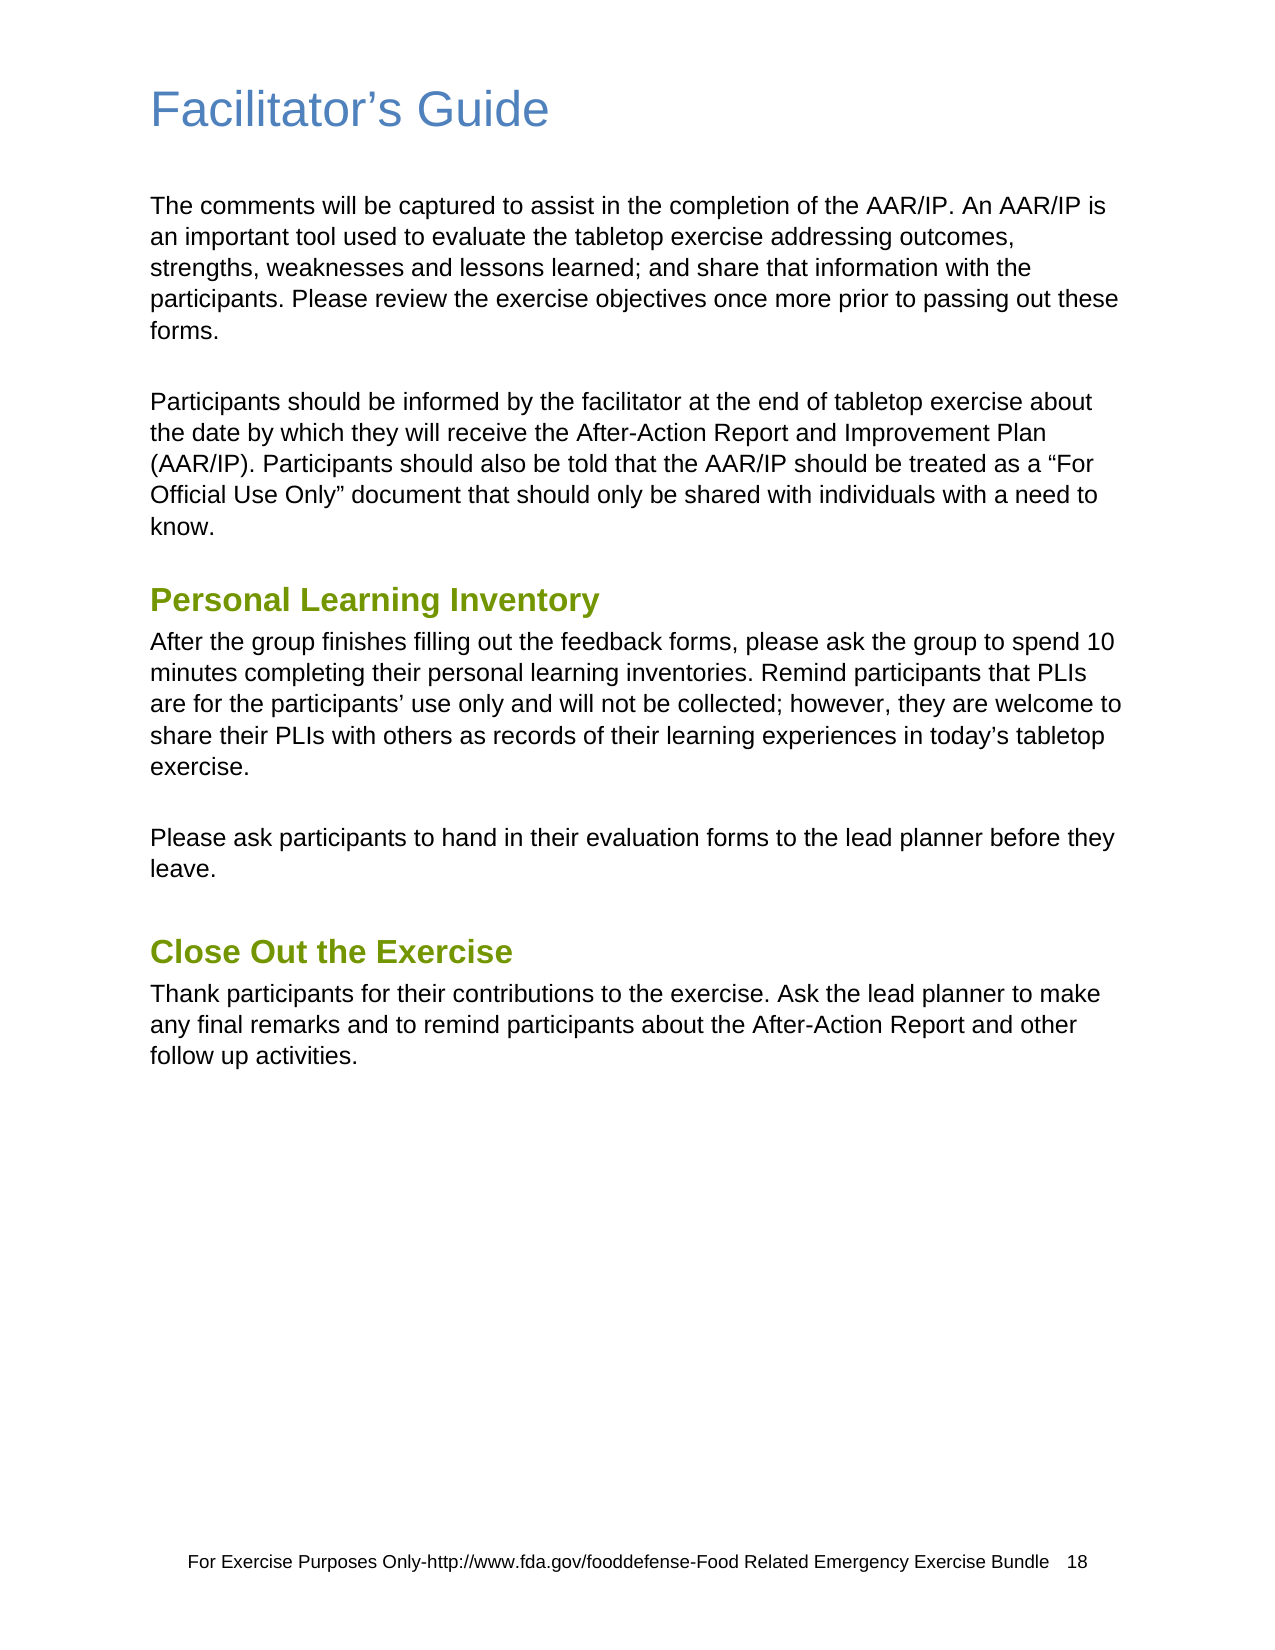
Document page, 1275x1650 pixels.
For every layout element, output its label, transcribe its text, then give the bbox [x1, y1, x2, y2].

text Please ask participants to hand in their evaluation forms to the lead planner before they leave. [150, 820, 1125, 883]
subtitle Personal Learning Inventory [150, 580, 1125, 618]
text Thank participants for their contributions to the exercise. Ask the lead planner to make any final remarks and to remind participants about the After-Action Report and other follow up activities. [150, 976, 1125, 1070]
text The comments will be captured to assist in the completion of the AAR/IP. An AAR/IP is an important tool used to evaluate the tabletop exercise addressing outcomes, strengths, weaknesses and lessons learned; and share that information with the participants. Please review the exercise objectives once more prior to passing out these forms. [150, 188, 1125, 344]
subtitle Close Out the Exercise [150, 932, 1125, 970]
text After the group finishes filling out the feedback forms, please ask the group to spend 10 minutes completing their personal learning inventories. Remind participants that PLIs are for the participants’ use only and will not be collected; however, they are welcome to share their PLIs with others as records of their learning experiences in today’s tabletop exercise. [150, 624, 1125, 781]
text Participants should be informed by the facilitator at the end of tabletop exercise about the date by which they will receive the After-Action Report and Improvement Plan (AAR/IP). Participants should also be told that the AAR/IP should be treated as a “For Official Use Only” document that should only be shared with individuals with a need to know. [150, 384, 1125, 540]
